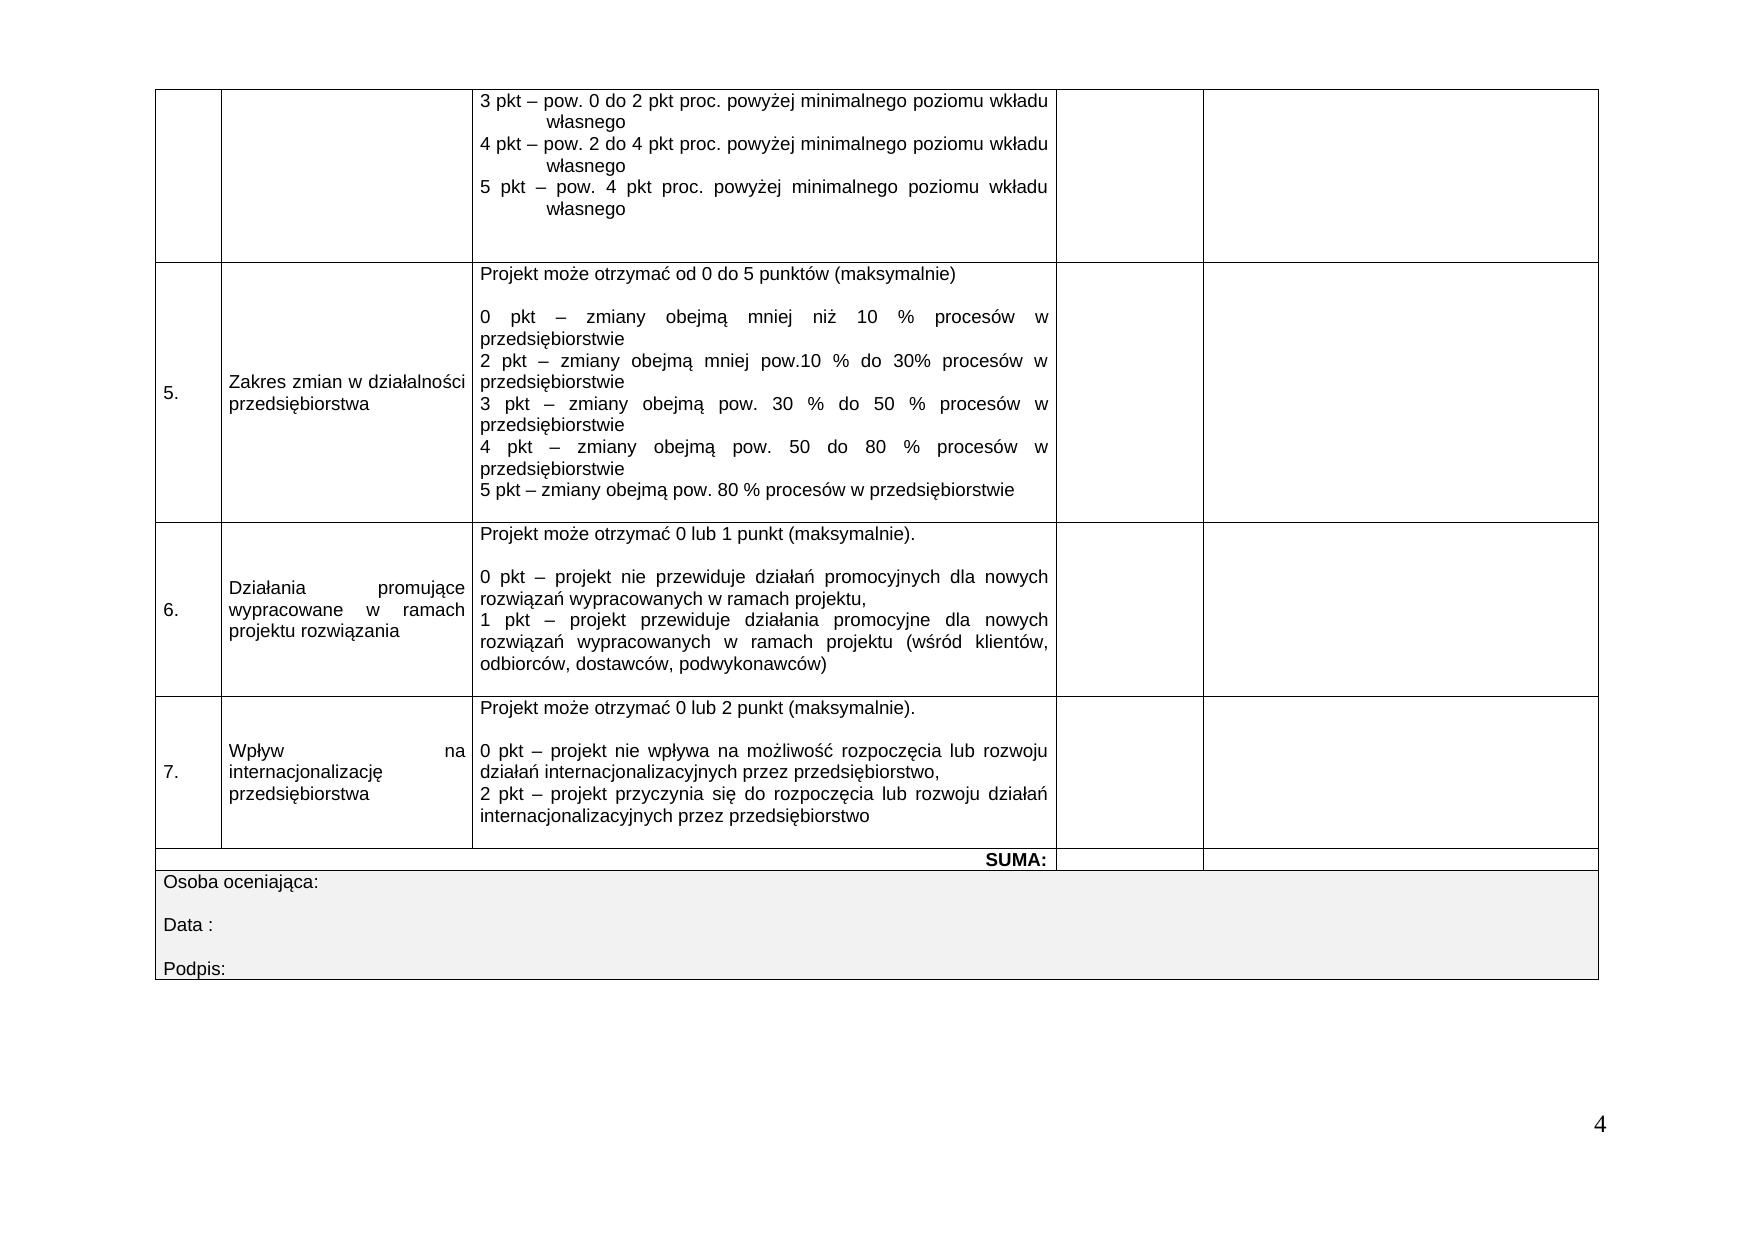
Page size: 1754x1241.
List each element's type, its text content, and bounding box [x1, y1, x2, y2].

table_cell [1204, 263, 1598, 522]
table_cell [1057, 263, 1203, 522]
table_cell 5. [156, 263, 221, 522]
table_cell Działania promujące wypracowane w ramach projektu rozwiązania [222, 523, 472, 696]
table_cell Wpływ na internacjonalizację przedsiębiorstwa [222, 697, 472, 847]
table_cell [1204, 849, 1598, 870]
table_cell Projekt może otrzymać od 0 do 5 punktów (maksymalnie) 0 pkt – zmiany obejmą mniej niż 10 % procesów w przedsiębiorstwie 2 pkt – zmiany obejmą mniej pow.10 % do 30% procesów w przedsiębiorstwie 3 pkt – zmiany obejmą pow. 30 % do 50 % procesów w przedsiębiorstwie 4 pkt – zmiany obejmą pow. 50 do 80 % procesów w przedsiębiorstwie 5 pkt – zmiany obejmą pow. 80 % procesów w przedsiębiorstwie [473, 263, 1056, 522]
table_cell Projekt może otrzymać 0 lub 1 punkt (maksymalnie). 0 pkt – projekt nie przewiduje działań promocyjnych dla nowych rozwiązań wypracowanych w ramach projektu, 1 pkt – projekt przewiduje działania promocyjne dla nowych rozwiązań wypracowanych w ramach projektu (wśród klientów, odbiorców, dostawców, podwykonawców) [473, 523, 1056, 696]
table_cell 6. [156, 523, 221, 696]
table_cell [1204, 523, 1598, 696]
table_cell [1057, 849, 1203, 870]
table_cell SUMA: [156, 849, 1056, 870]
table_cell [222, 90, 472, 262]
table_cell Projekt może otrzymać 0 lub 2 punkt (maksymalnie). 0 pkt – projekt nie wpływa na możliwość rozpoczęcia lub rozwoju działań internacjonalizacyjnych przez przedsiębiorstwo, 2 pkt – projekt przyczynia się do rozpoczęcia lub rozwoju działań internacjonalizacyjnych przez przedsiębiorstwo [473, 697, 1056, 847]
table_cell [1057, 523, 1203, 696]
table_cell [1057, 90, 1203, 262]
table_cell 7. [156, 697, 221, 847]
table_cell [1057, 697, 1203, 847]
table_cell [1204, 697, 1598, 847]
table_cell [473, 90, 1056, 262]
table_cell Zakres zmian w działalności przedsiębiorstwa [222, 263, 472, 522]
table_cell [1204, 90, 1598, 262]
table_cell Osoba oceniająca: Data : Podpis: [156, 871, 1598, 979]
table_cell 4. [156, 90, 221, 262]
